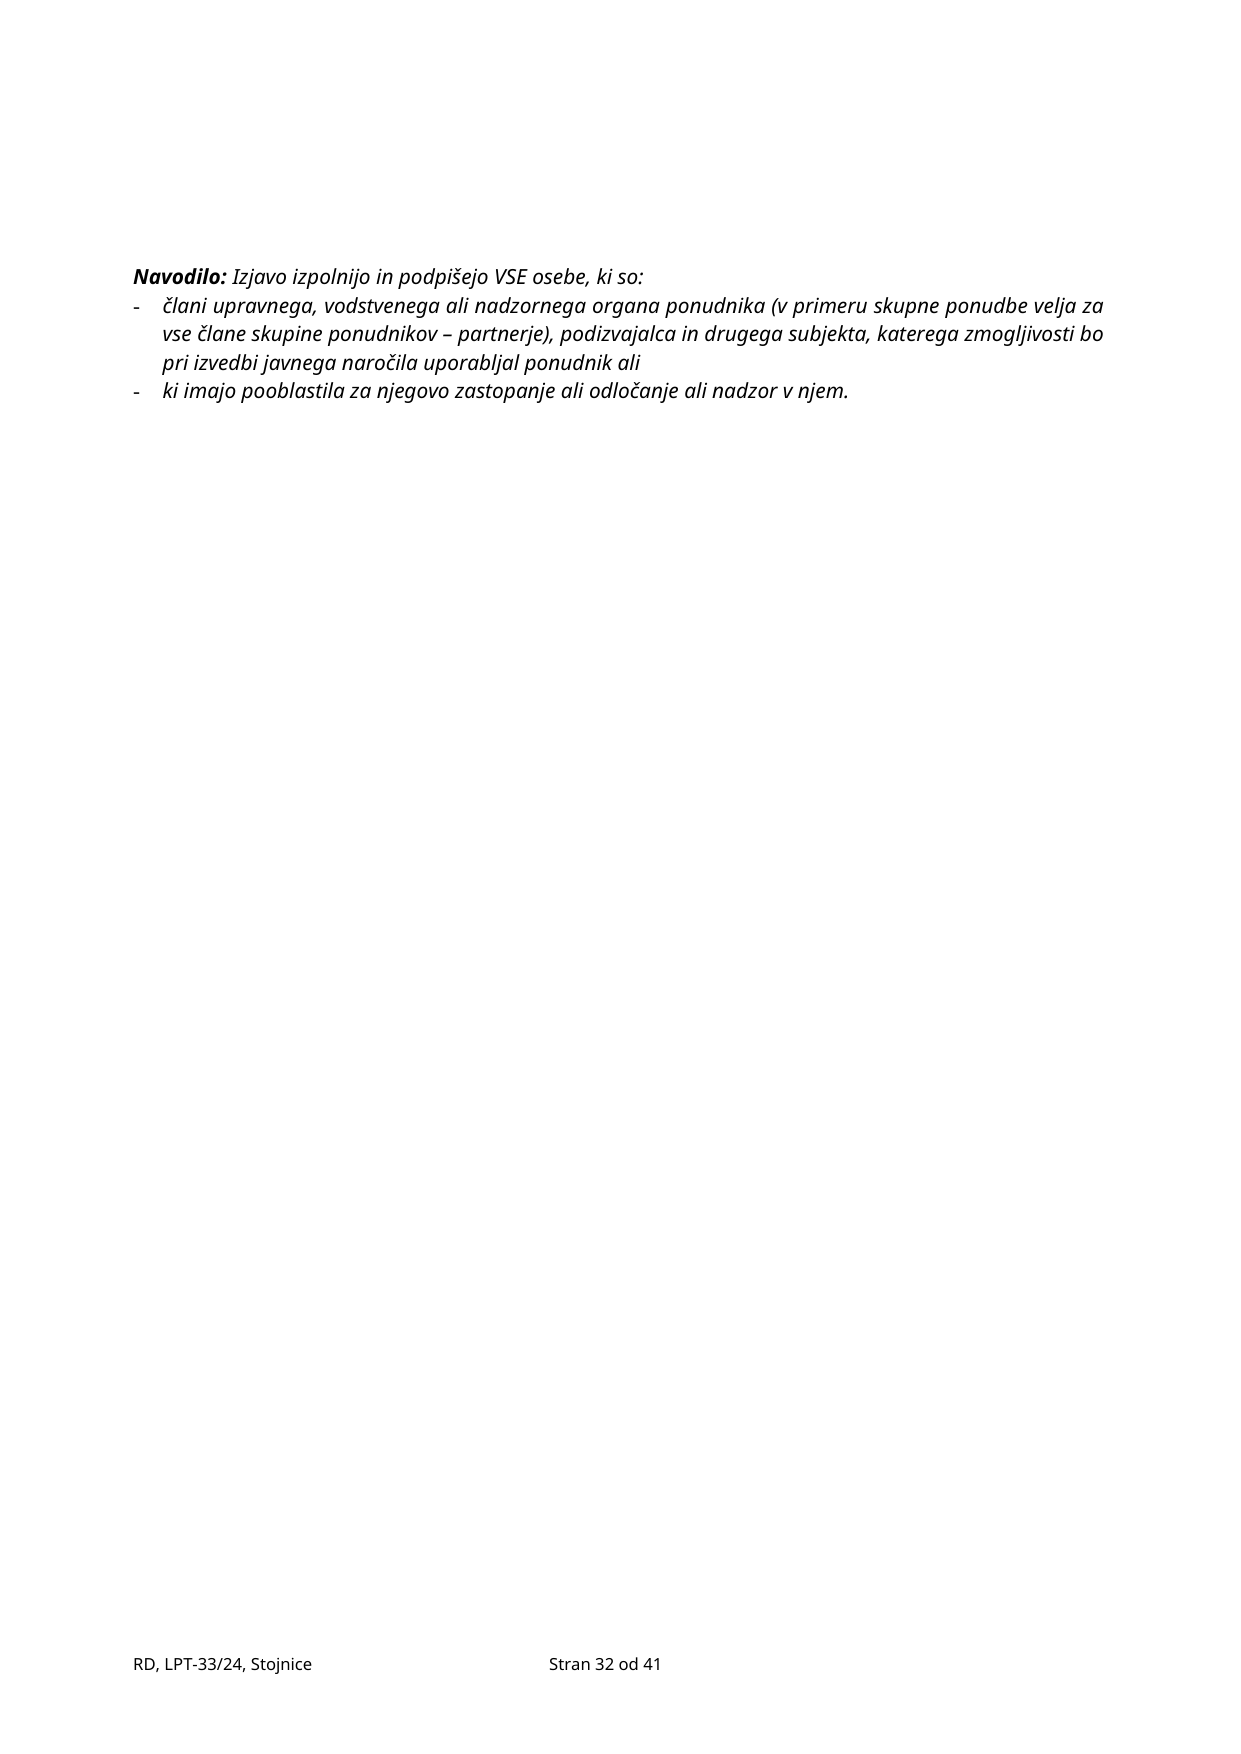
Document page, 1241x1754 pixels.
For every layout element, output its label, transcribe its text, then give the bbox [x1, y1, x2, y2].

list ki imajo pooblastila za njegovo zastopanje ali odločanje ali nadzor v njem. [133, 376, 1107, 405]
text Navodilo: Izjavo izpolnijo in podpišejo VSE osebe, ki so: [133, 262, 1107, 291]
list člani upravnega, vodstvenega ali nadzornega organa ponudnika (v primeru skupne ponudbe velja za vse člane skupine ponudnikov – partnerje), podizvajalca in drugega subjekta, katerega zmogljivosti bo pri izvedbi javnega naročila uporabljal ponudnik ali [133, 291, 1107, 376]
